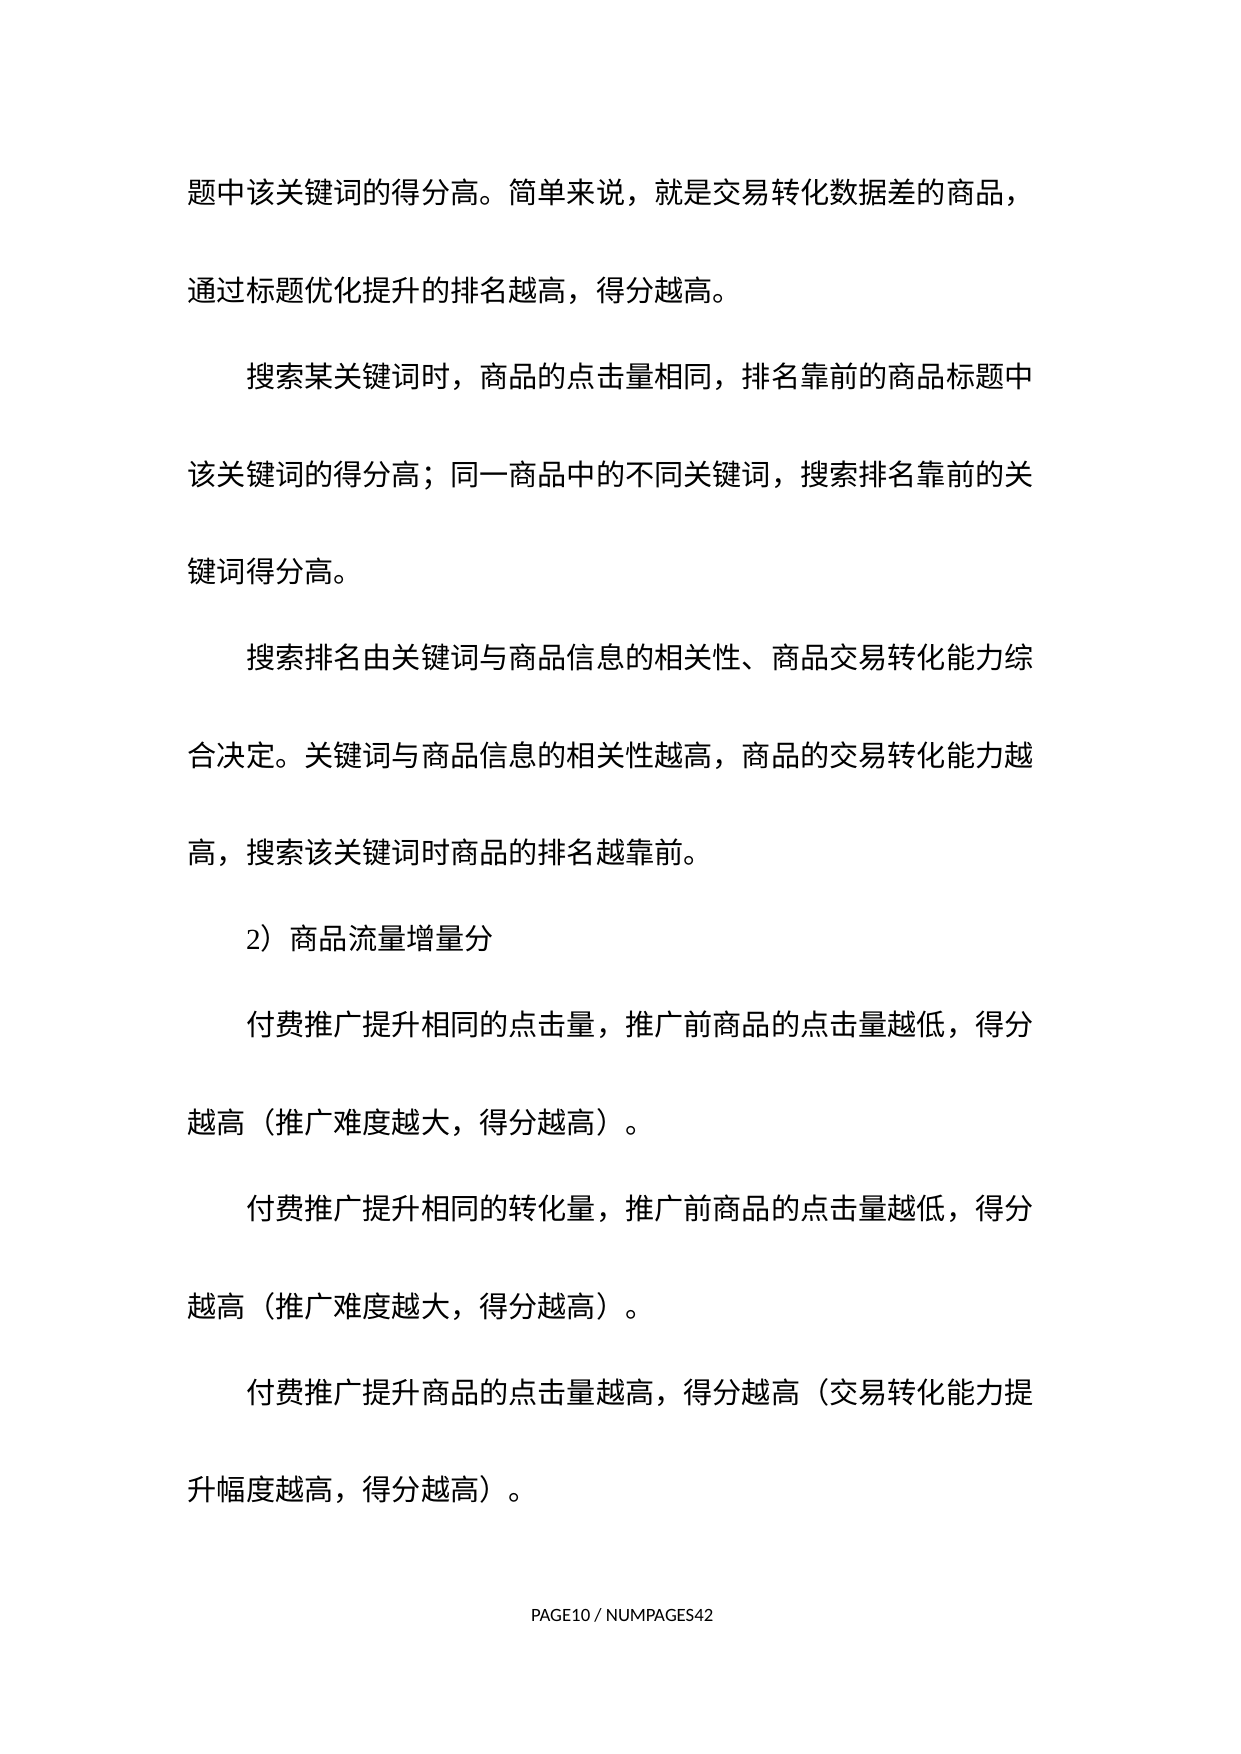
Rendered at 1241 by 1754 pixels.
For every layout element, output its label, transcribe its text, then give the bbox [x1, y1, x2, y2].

text 2）商品流量增量分 [187, 904, 1053, 969]
text 付费推广提升商品的点击量越高，得分越高（交易转化能力提升幅度越高，得分越高）。 [187, 1358, 1053, 1520]
text 搜索某关键词时，商品的点击量相同，排名靠前的商品标题中该关键词的得分高；同一商品中的不同关键词，搜索排名靠前的关键词得分高。 [187, 342, 1053, 602]
text 付费推广提升相同的点击量，推广前商品的点击量越低，得分越高（推广难度越大，得分越高）。 [187, 991, 1053, 1153]
text 搜索排名由关键词与商品信息的相关性、商品交易转化能力综合决定。关键词与商品信息的相关性越高，商品的交易转化能力越高，搜索该关键词时商品的排名越靠前。 [187, 623, 1053, 883]
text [187, 158, 1053, 321]
text 付费推广提升相同的转化量，推广前商品的点击量越低，得分越高（推广难度越大，得分越高）。 [187, 1174, 1053, 1337]
